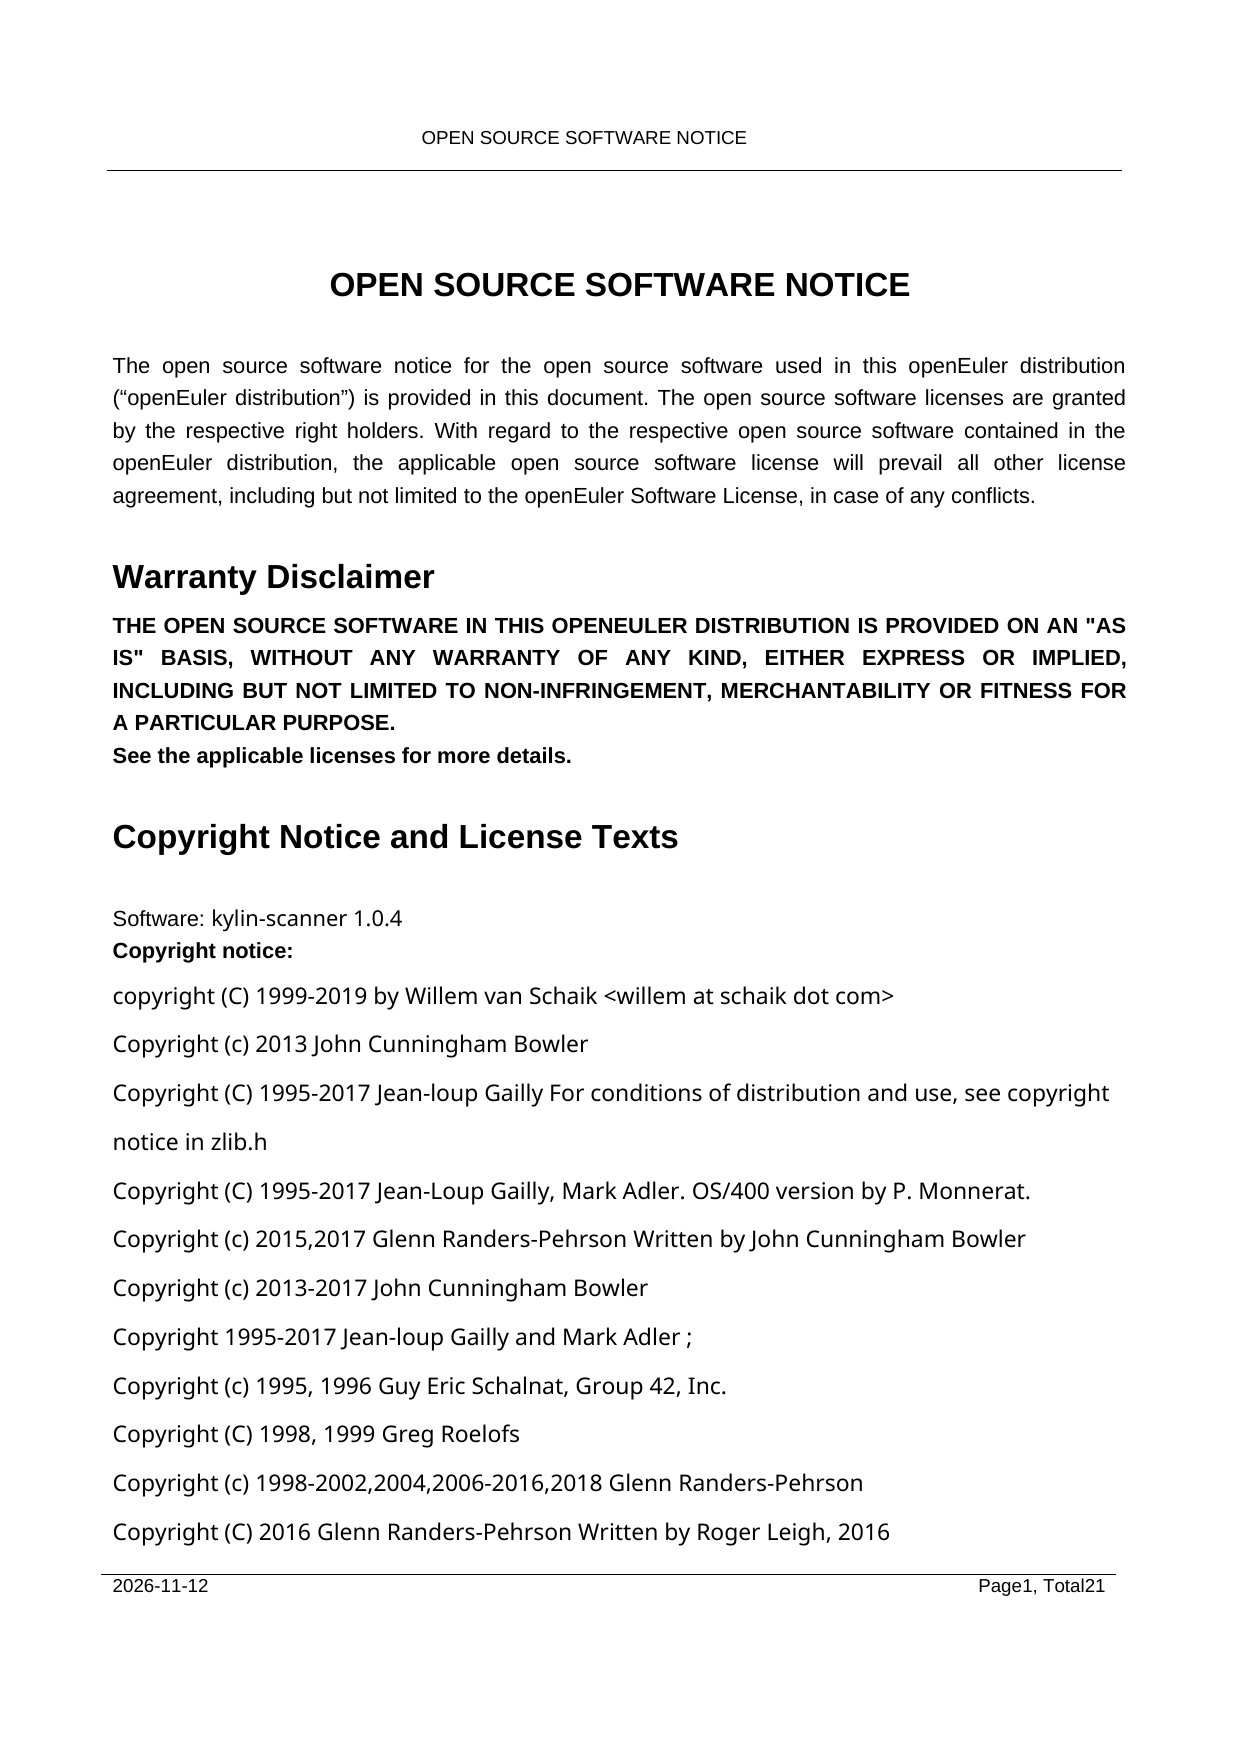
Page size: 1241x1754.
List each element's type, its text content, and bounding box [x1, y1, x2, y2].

text Copyright notice: [112, 934, 1128, 966]
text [112, 979, 1128, 1548]
text THE OPEN SOURCE SOFTWARE IN THIS OPENEULER DISTRIBUTION IS PROVIDED ON AN "AS IS" BASIS, WITHOUT ANY WARRANTY OF ANY KIND, EITHER EXPRESS OR IMPLIED, INCLUDING BUT NOT LIMITED TO NON-INFRINGEMENT, MERCHANTABILITY OR FITNESS FOR A PARTICULAR PURPOSE. See the applicable licenses for more details. [112, 609, 1128, 771]
text Copyright Notice and License Texts [112, 804, 1128, 869]
text OPEN SOURCE SOFTWARE NOTICE [112, 251, 1128, 316]
text The open source software notice for the open source software used in this openEuler distribution (“openEuler distribution”) is provided in this document. The open source software licenses are granted by the respective right holders. With regard to the respective open source software contained in the openEuler distribution, the applicable open source software license will prevail all other license agreement, including but not limited to the openEuler Software License, in case of any conflicts. [112, 349, 1128, 511]
text Software: kylin-scanner 1.0.4 [112, 901, 1128, 934]
text Warranty Disclaimer [112, 544, 1128, 609]
